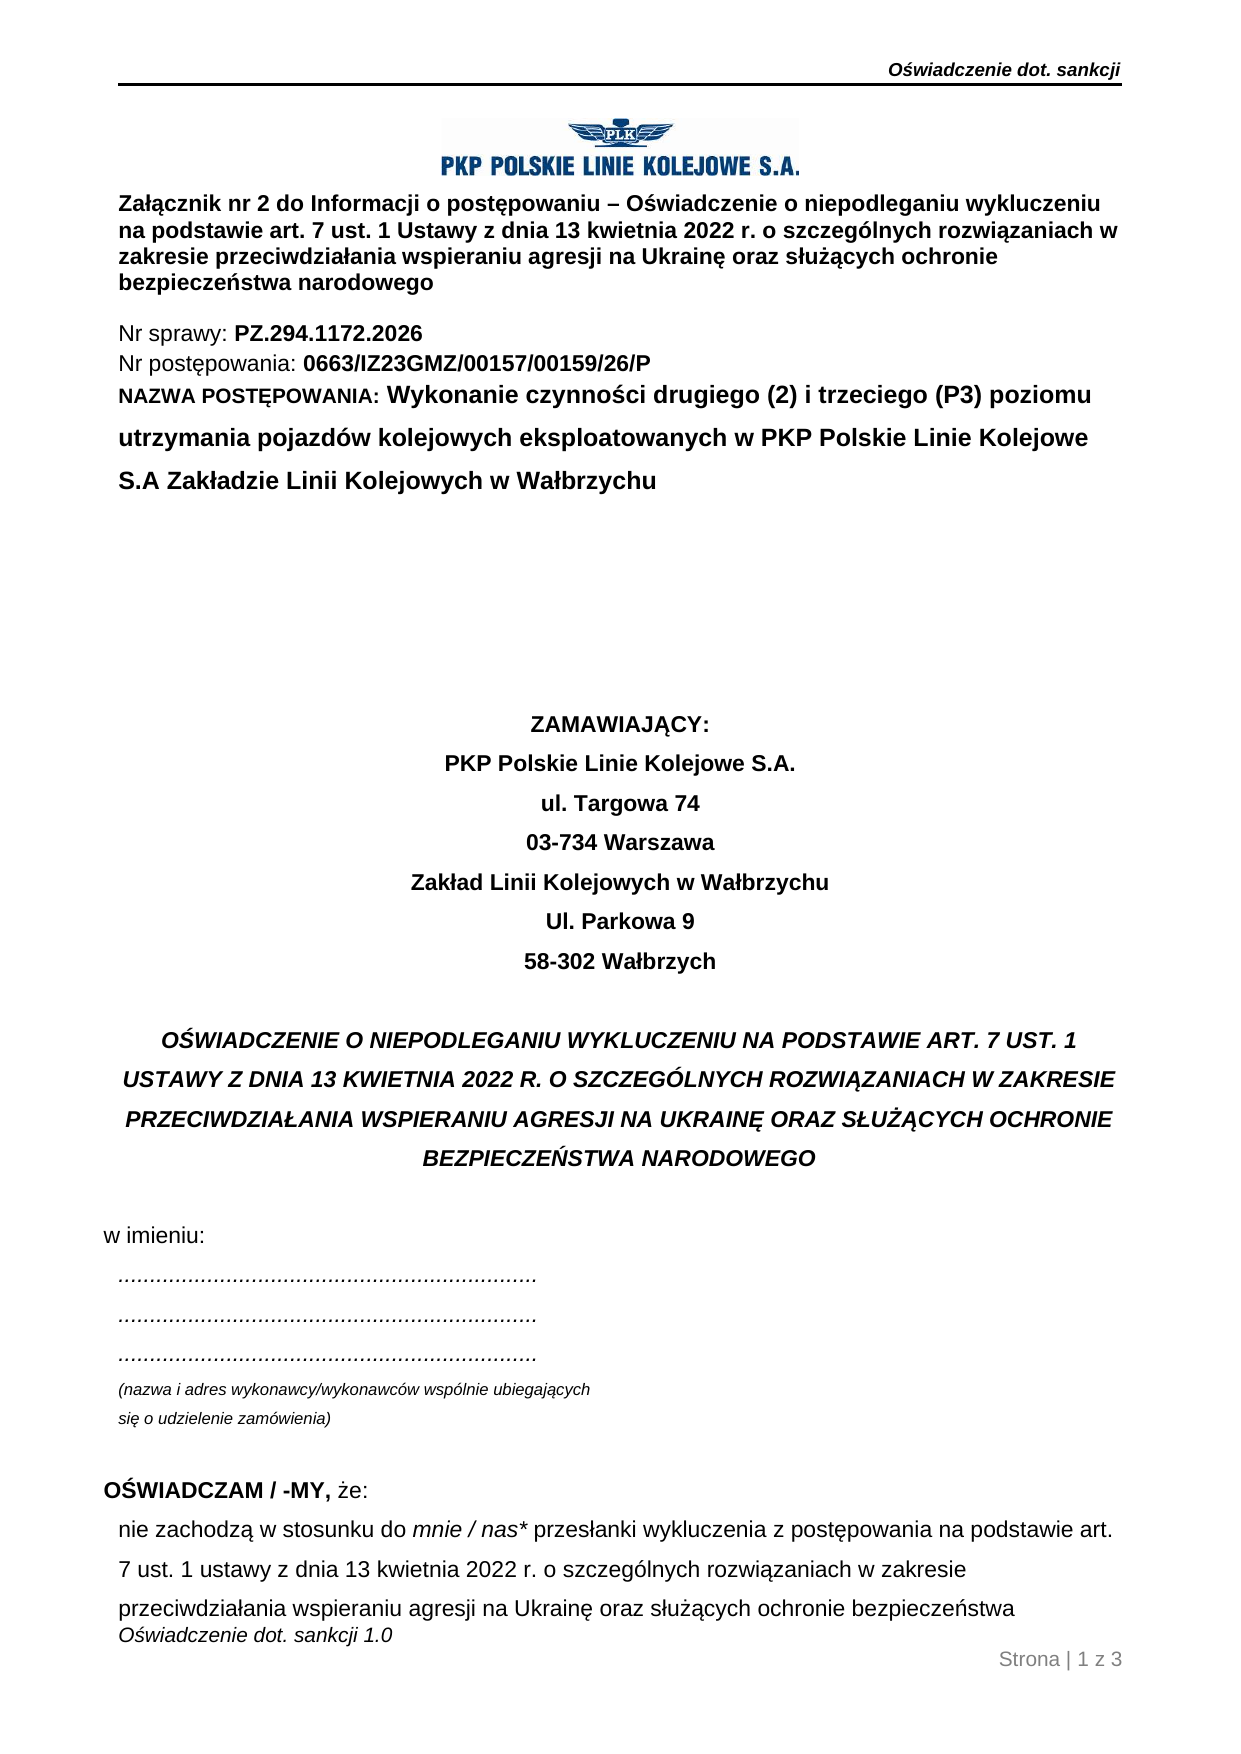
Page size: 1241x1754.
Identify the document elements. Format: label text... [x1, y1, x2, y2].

text ZAMAWIAJĄCY: [118, 711, 1122, 737]
text OŚWIADCZENIE O NIEPODLEGANIU WYKLUCZENIU NA PODSTAWIE ART. 7 UST. 1 USTAWY Z DNIA 13 KWIETNIA 2022 R. O SZCZEGÓLNYCH ROZWIĄZANIACH W ZAKRESIE PRZECIWDZIAŁANIA WSPIERANIU AGRESJI NA UKRAINĘ ORAZ SŁUŻĄCYCH OCHRONIE BEZPIECZEŃSTWA NARODOWEGO [118, 987, 1122, 1171]
text 03-734 Warszawa [118, 829, 1122, 856]
picture [441, 118, 799, 176]
text OŚWIADCZAM / -MY, że: [103, 1477, 1122, 1503]
text w imieniu: [103, 1222, 1122, 1248]
text PKP Polskie Linie Kolejowe S.A. [118, 750, 1122, 777]
text Ul. Parkowa 9 [118, 908, 1122, 934]
text Zakład Linii Kolejowych w Wałbrzychu [118, 869, 1122, 895]
text .................................................................. [118, 1261, 1122, 1288]
text 58-302 Wałbrzych [118, 948, 1122, 974]
text Nr postępowania: 0663/IZ23GMZ/00157/00159/26/P [118, 350, 1122, 376]
text .................................................................. [118, 1301, 1122, 1327]
text Nr sprawy: PZ.294.1172.2026 [118, 320, 1122, 346]
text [118, 1516, 1122, 1622]
text (nazwa i adres wykonawcy/wykonawców wspólnie ubiegających się o udzielenie zamówienia) [118, 1380, 606, 1428]
text Załącznik nr 2 do Informacji o postępowaniu – Oświadczenie o niepodleganiu wykluczeniu na podstawie art. 7 ust. 1 Ustawy z dnia 13 kwietnia 2022 r. o szczególnych rozwiązaniach w zakresie przeciwdziałania wspieraniu agresji na Ukrainę oraz służących ochronie bezpieczeństwa narodowego [118, 190, 1122, 296]
text .................................................................. [118, 1340, 1122, 1367]
text NAZWA POSTĘPOWANIA: Wykonanie czynności drugiego (2) i trzeciego (P3) poziomu utrzymania pojazdów kolejowych eksploatowanych w PKP Polskie Linie Kolejowe S.A Zakładzie Linii Kolejowych w Wałbrzychu [118, 380, 1122, 495]
text ul. Targowa 74 [118, 790, 1122, 816]
